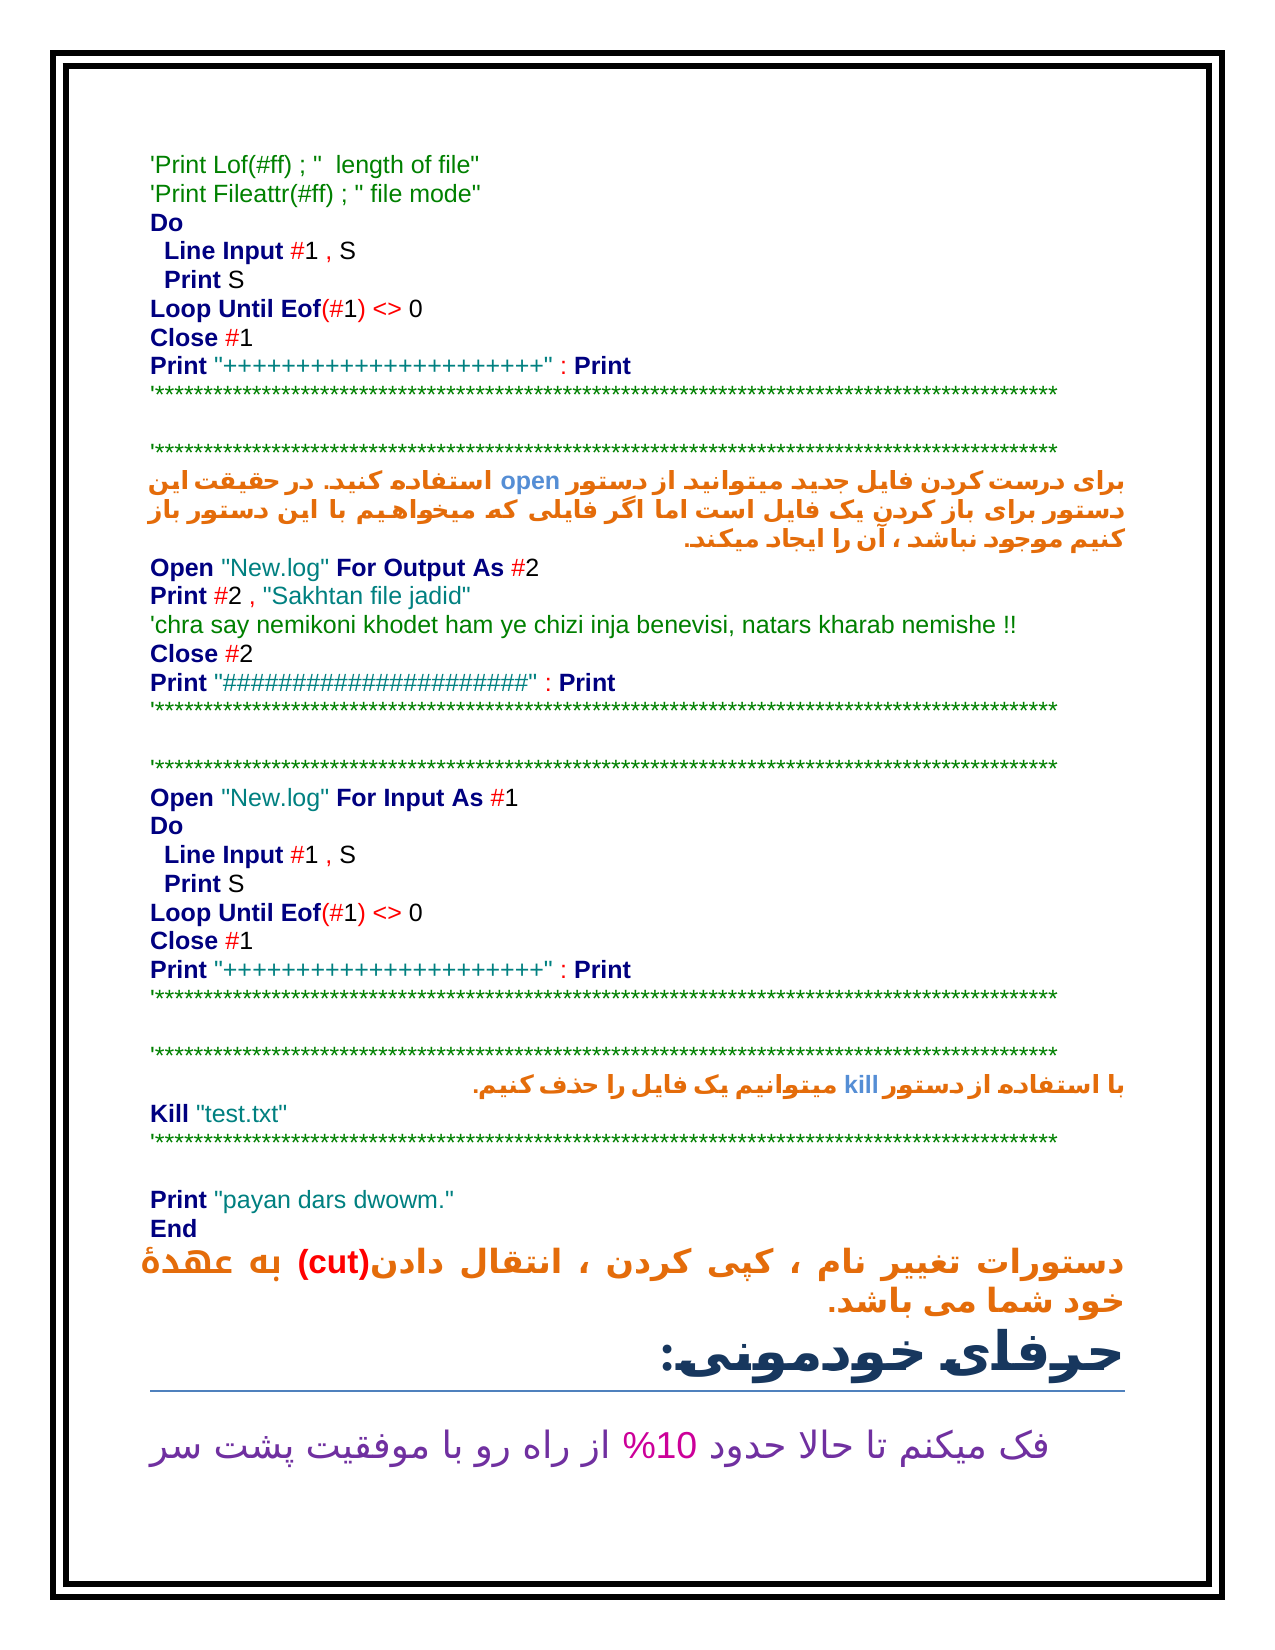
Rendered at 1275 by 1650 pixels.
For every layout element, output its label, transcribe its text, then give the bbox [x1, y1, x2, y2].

text Kill "test.txt" '********************************************************************************************* Print "payan dars dwowm." End [150, 1099, 1125, 1242]
title حرفای خودمونی: [150, 1319, 1125, 1390]
text با استفاده از دستور kill میتوانیم یک فایل را حذف کنیم. [150, 1070, 1125, 1099]
text برای درست کردن فایل جدید میتوانید از دستور open استفاده کنید. در حقیقت این دستور برای باز کردن یک فایل است اما اگر فایلی که میخواهیم با این دستور باز کنیم موجود نباشد ، آن را ایجاد میکند. [150, 466, 1125, 552]
text Open "New.log" For Output As #2 Print #2 , "Sakhtan file jadid" 'chra say nemikoni khodet ham ye chizi inja benevisi, natars kharab nemishe !! Close #2 Print "######################" : Print '********************************************************************************************* '********************************************************************************************* Open "New.log" For Input As #1 Do Line Input #1 , S Print S Loop Until Eof(#1) <> 0 Close #1 Print "++++++++++++++++++++++" : Print '********************************************************************************************* '********************************************************************************************* [150, 552, 1125, 1070]
text دستورات تغییر نام ، کپی کردن ، انتقال دادن(cut) به عهدۀ خود شما می باشد. [150, 1242, 1125, 1319]
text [150, 150, 1125, 466]
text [150, 1423, 1125, 1466]
